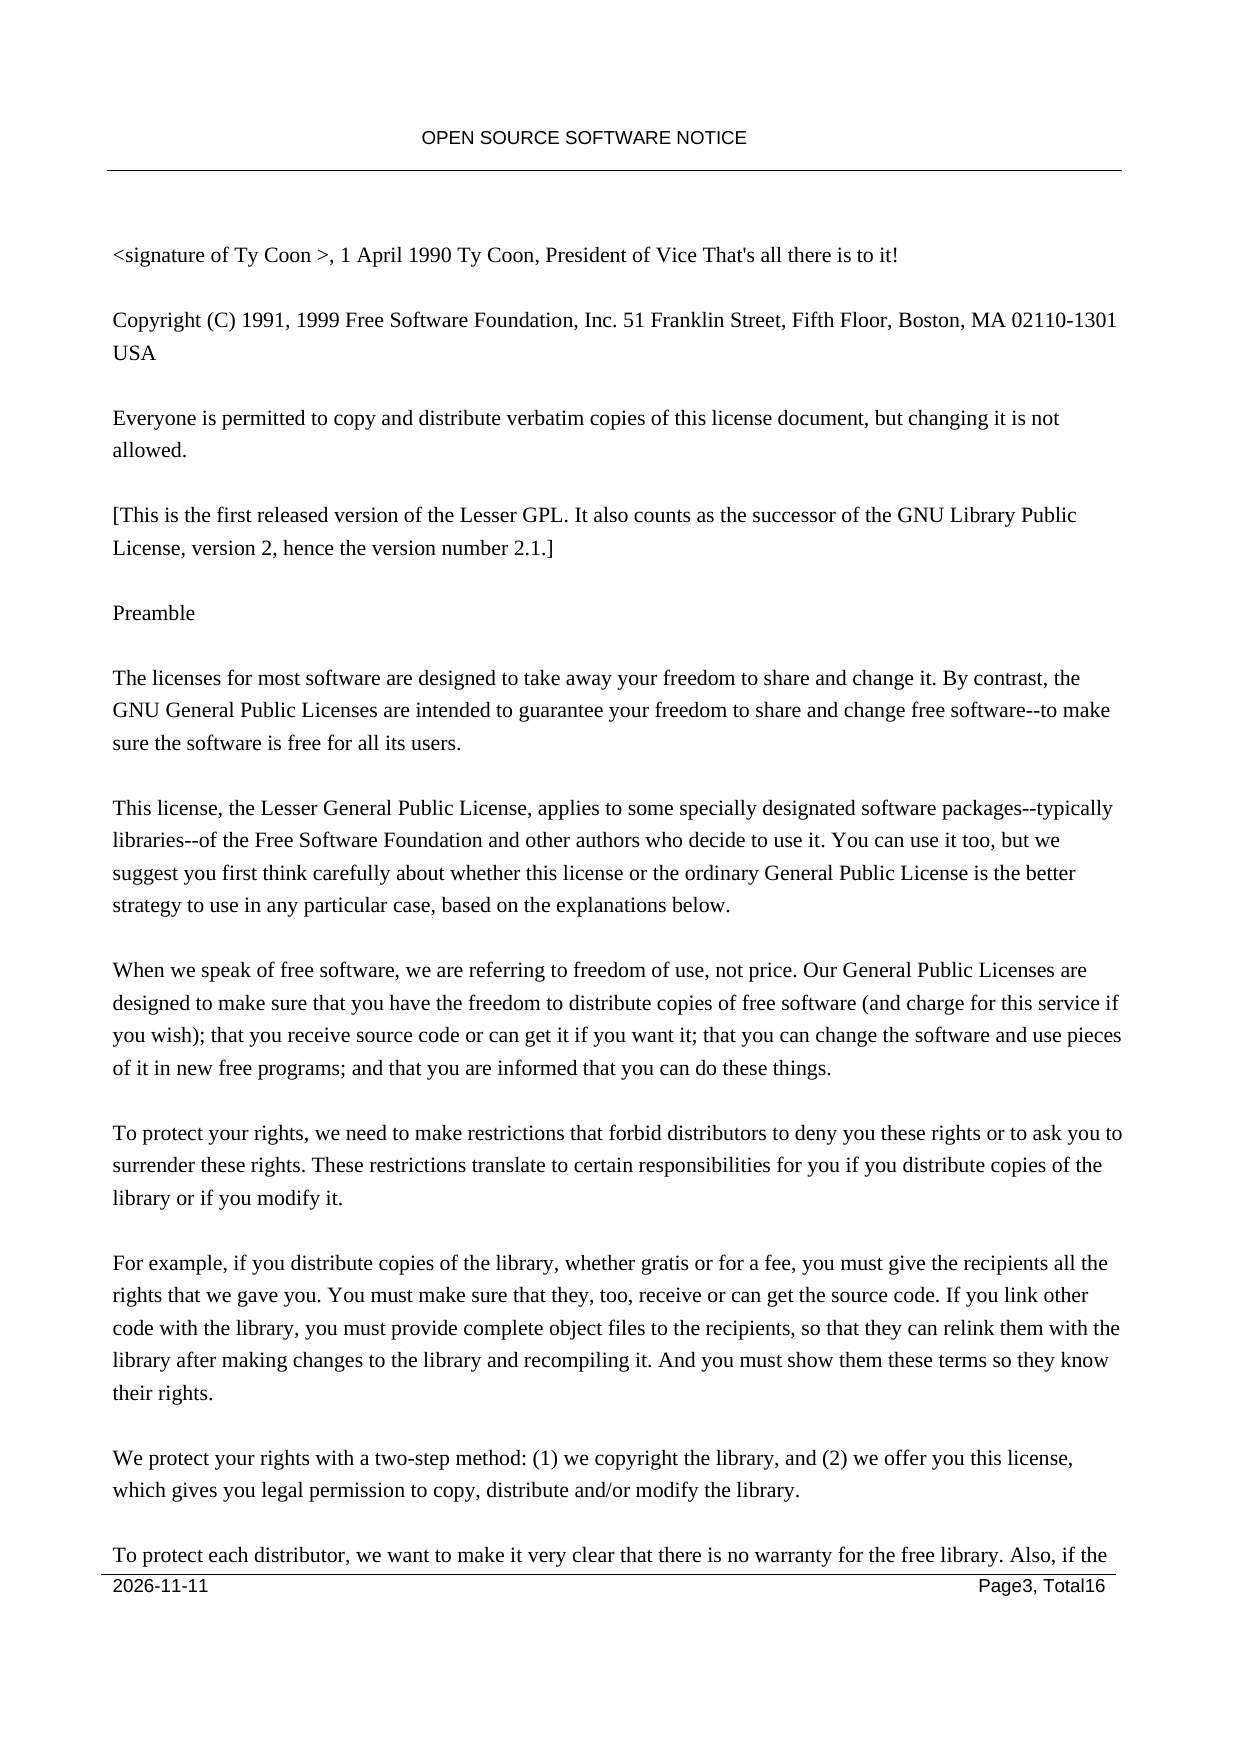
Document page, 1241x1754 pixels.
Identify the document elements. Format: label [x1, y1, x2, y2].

text [112, 206, 1128, 1571]
